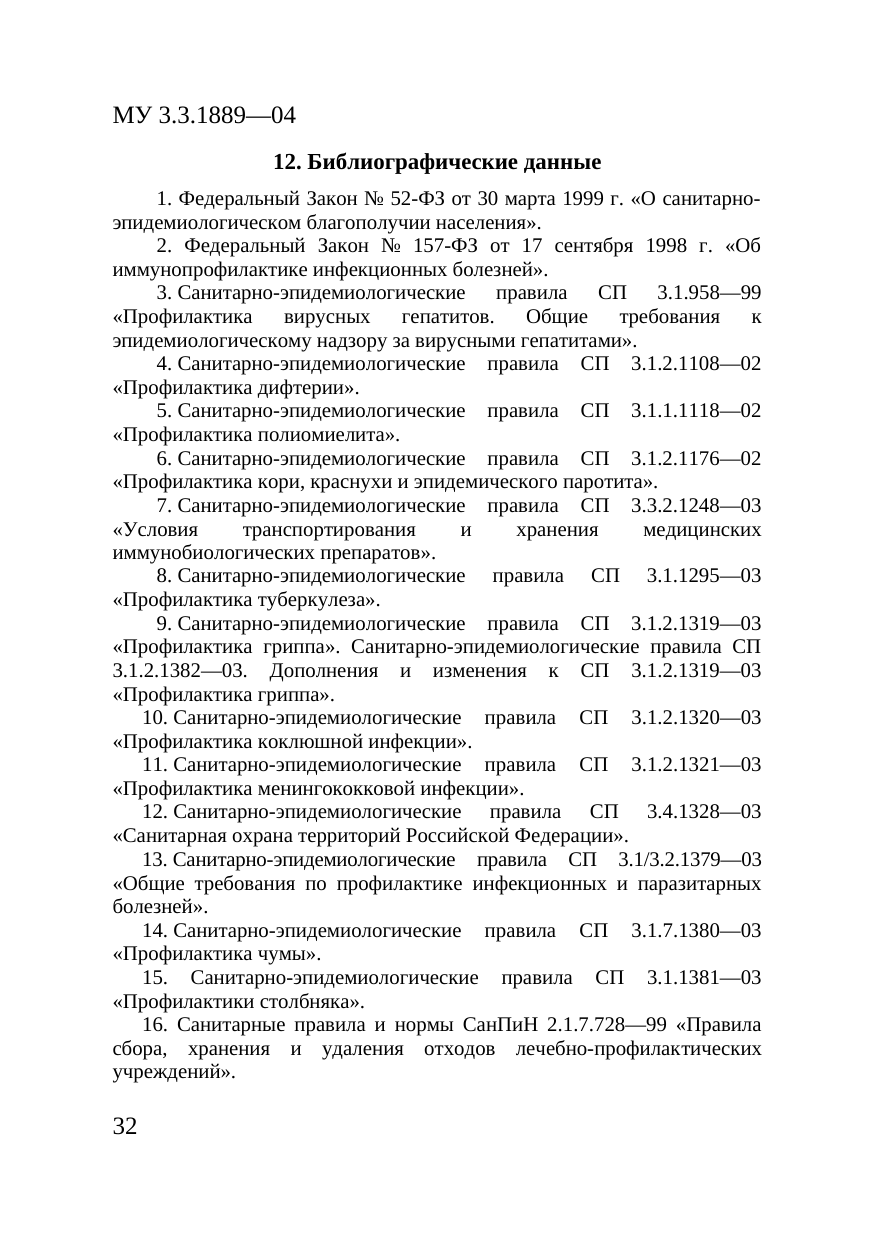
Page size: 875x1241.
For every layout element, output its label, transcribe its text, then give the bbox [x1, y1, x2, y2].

text 5. Санитарно-эпидемиологические правила СП 3.1.1.1118—02 «Профилактика полиомиелита». [112, 399, 762, 446]
text 10. Санитарно-эпидемиологические правила СП 3.1.2.1320—03 «Профилактика коклюшной инфекции». [112, 706, 762, 753]
text 16. Санитарные правила и нормы СанПиН 2.1.7.728—99 «Правила сбора, хранения и удаления отходов лечебно-профилактических учреждений». [112, 1013, 762, 1083]
text 3. Санитарно-эпидемиологические правила СП 3.1.958—99 «Профилактика вирусных гепатитов. Общие требования к эпидемиологическому надзору за вирусными гепатитами». [112, 281, 762, 352]
text 15. Санитарно-эпидемиологические правила СП 3.1.1381—03 «Профилактики столбняка». [112, 965, 762, 1013]
text 1. Федеральный Закон № 52-ФЗ от 30 марта . «О санитарно-эпидемиологическом благополучии населения». [112, 187, 762, 234]
text 14. Санитарно-эпидемиологические правила СП 3.1.7.1380—03 «Профилактика чумы». [112, 918, 762, 965]
text 4. Санитарно-эпидемиологические правила СП 3.1.2.1108—02 «Профилактика дифтерии». [112, 352, 762, 399]
text 12. Библиографические данные [112, 148, 762, 174]
text 9. Санитарно-эпидемиологические правила СП 3.1.2.1319—03 «Профилактика гриппа». Санитарно-эпидемиологические правила СП 3.1.2.1382—03. Дополнения и изменения к СП 3.1.2.1319—03 «Профилактика гриппа». [112, 611, 762, 706]
text 8. Санитарно-эпидемиологические правила СП 3.1.1295—03 «Профилактика туберкулеза». [112, 564, 762, 611]
text 6. Санитарно-эпидемиологические правила СП 3.1.2.1176—02 «Профилактика кори, краснухи и эпидемического паротита». [112, 446, 762, 493]
text 2. Федеральный Закон № 157-ФЗ от 17 сентября . «Об иммунопрофилактике инфекционных болезней». [112, 234, 762, 281]
text 11. Санитарно-эпидемиологические правила СП 3.1.2.1321—03 «Профилактика менингококковой инфекции». [112, 753, 762, 800]
text 7. Санитарно-эпидемиологические правила СП 3.3.2.1248—03 «Условия транспортирования и хранения медицинских иммунобиологических препаратов». [112, 493, 762, 564]
text 13. Санитарно-эпидемиологические правила СП 3.1/3.2.1379—03 «Общие требования по профилактике инфекционных и паразитарных болезней». [112, 847, 762, 918]
text 12. Санитарно-эпидемиологические правила СП 3.4.1328—03 «Санитарная охрана территорий Российской Федерации». [112, 800, 762, 847]
